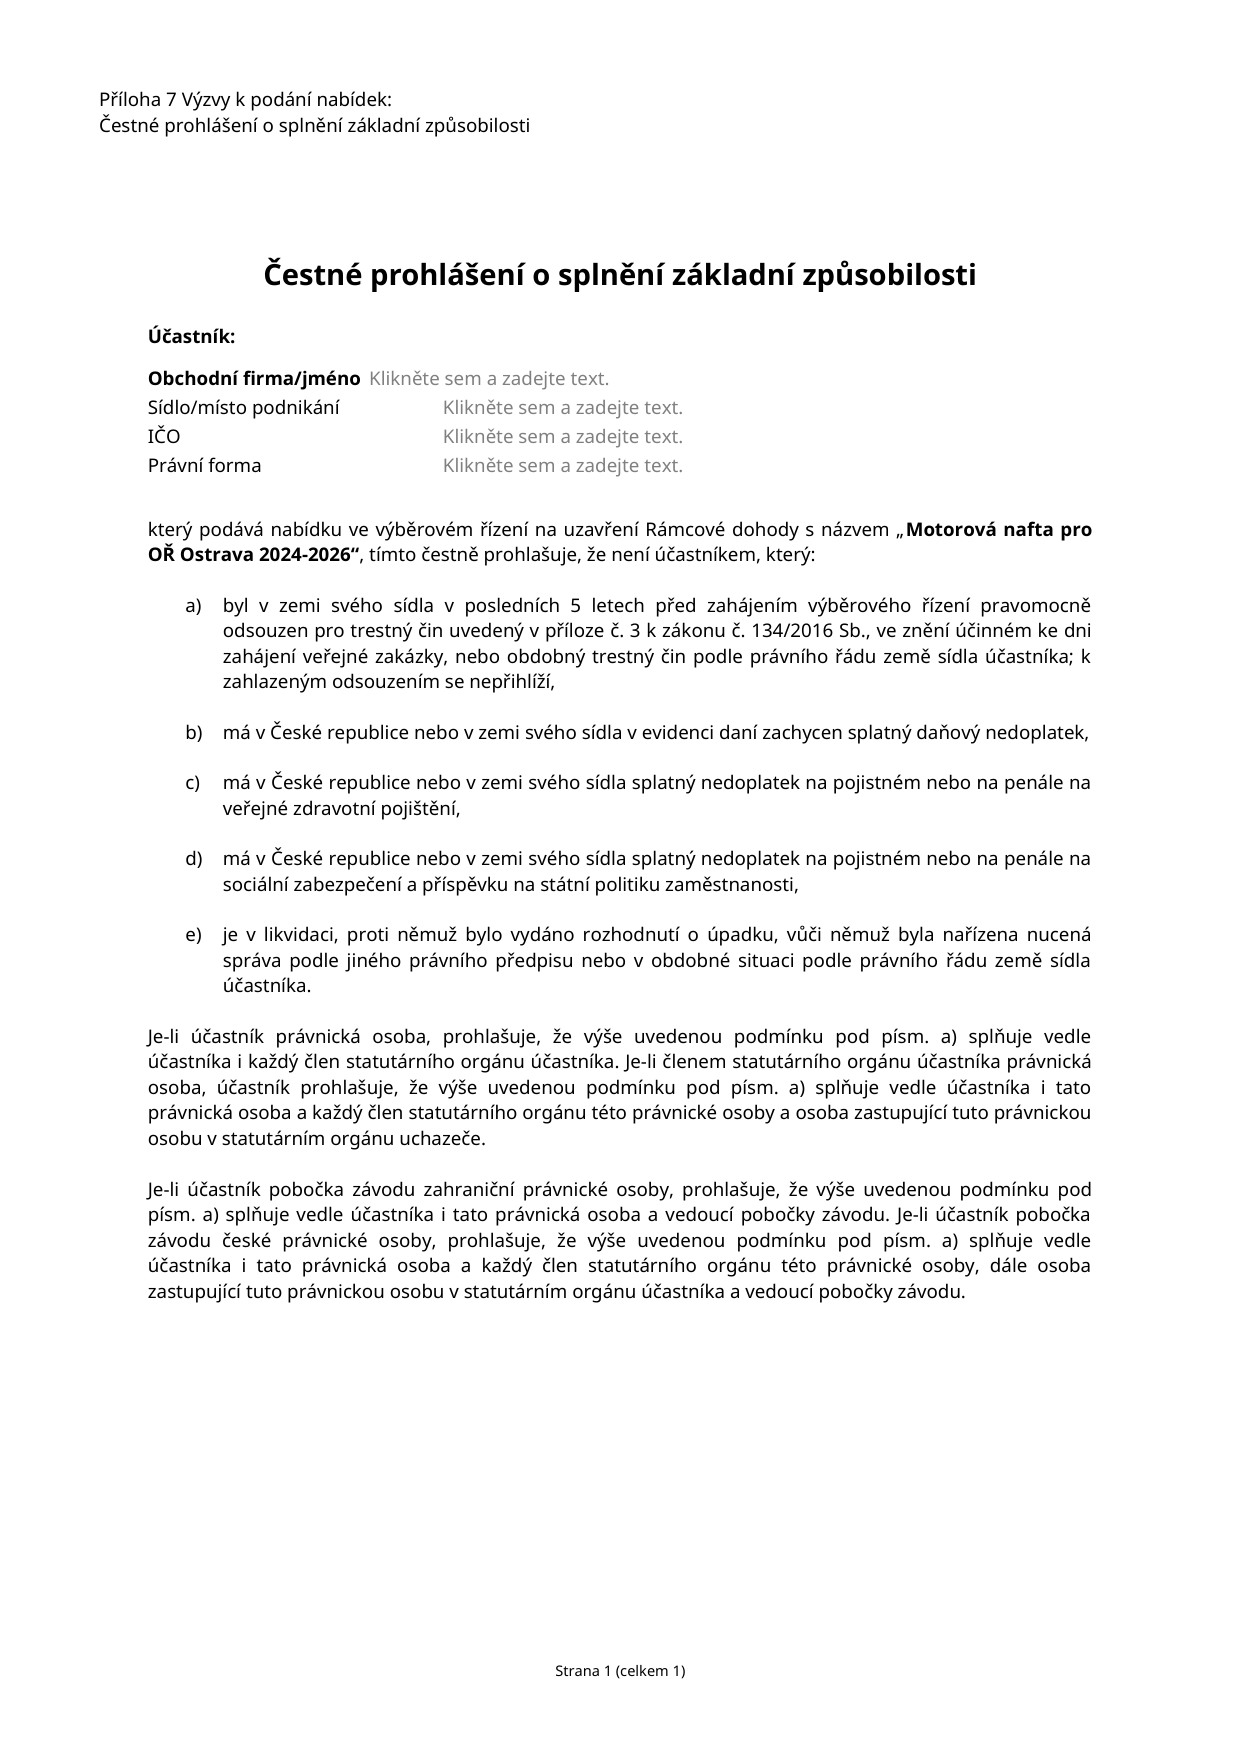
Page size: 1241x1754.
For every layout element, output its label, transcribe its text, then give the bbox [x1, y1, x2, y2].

text IČO [148, 420, 1093, 449]
text Je-li účastník pobočka závodu zahraniční právnické osoby, prohlašuje, že výše uvedenou podmínku pod písm. a) splňuje vedle účastníka i tato právnická osoba a vedoucí pobočky závodu. Je-li účastník pobočka závodu české právnické osoby, prohlašuje, že výše uvedenou podmínku pod písm. a) splňuje vedle účastníka i tato právnická osoba a každý člen statutárního orgánu této právnické osoby, dále osoba zastupující tuto právnickou osobu v statutárním orgánu účastníka a vedoucí pobočky závodu. [148, 1176, 1093, 1304]
text který podává nabídku ve výběrovém řízení na uzavření Rámcové dohody s názvem „Motorová nafta pro OŘ Ostrava 2024-2026“, tímto čestně prohlašuje, že není účastníkem, který: [148, 516, 1093, 567]
text Je-li účastník právnická osoba, prohlašuje, že výše uvedenou podmínku pod písm. a) splňuje vedle účastníka i každý člen statutárního orgánu účastníka. Je-li členem statutárního orgánu účastníka právnická osoba, účastník prohlašuje, že výše uvedenou podmínku pod písm. a) splňuje vedle účastníka i tato právnická osoba a každý člen statutárního orgánu této právnické osoby a osoba zastupující tuto právnickou osobu v statutárním orgánu uchazeče. [148, 1023, 1093, 1151]
list je v likvidaci, proti němuž bylo vydáno rozhodnutí o úpadku, vůči němuž byla nařízena nucená správa podle jiného právního předpisu nebo v obdobné situaci podle právního řádu země sídla účastníka. [185, 922, 1093, 998]
list má v České republice nebo v zemi svého sídla splatný nedoplatek na pojistném nebo na penále na veřejné zdravotní pojištění, [185, 769, 1093, 821]
text Sídlo/místo podnikání [148, 391, 1093, 420]
title Čestné prohlášení o splnění základní způsobilosti [148, 254, 1093, 293]
list má v České republice nebo v zemi svého sídla splatný nedoplatek na pojistném nebo na penále na sociální zabezpečení a příspěvku na státní politiku zaměstnanosti, [185, 846, 1093, 897]
list byl v zemi svého sídla v posledních 5 letech před zahájením výběrového řízení pravomocně odsouzen pro trestný čin uvedený v příloze č. 3 k zákonu č. 134/2016 Sb., ve znění účinném ke dni zahájení veřejné zakázky, nebo obdobný trestný čin podle právního řádu země sídla účastníka; k zahlazeným odsouzením se nepřihlíží, [185, 592, 1093, 694]
text Právní forma [148, 449, 1093, 478]
text Obchodní firma/jméno [148, 362, 1093, 391]
text Účastník: [148, 318, 1093, 349]
list má v České republice nebo v zemi svého sídla v evidenci daní zachycen splatný daňový nedoplatek, [185, 719, 1093, 744]
